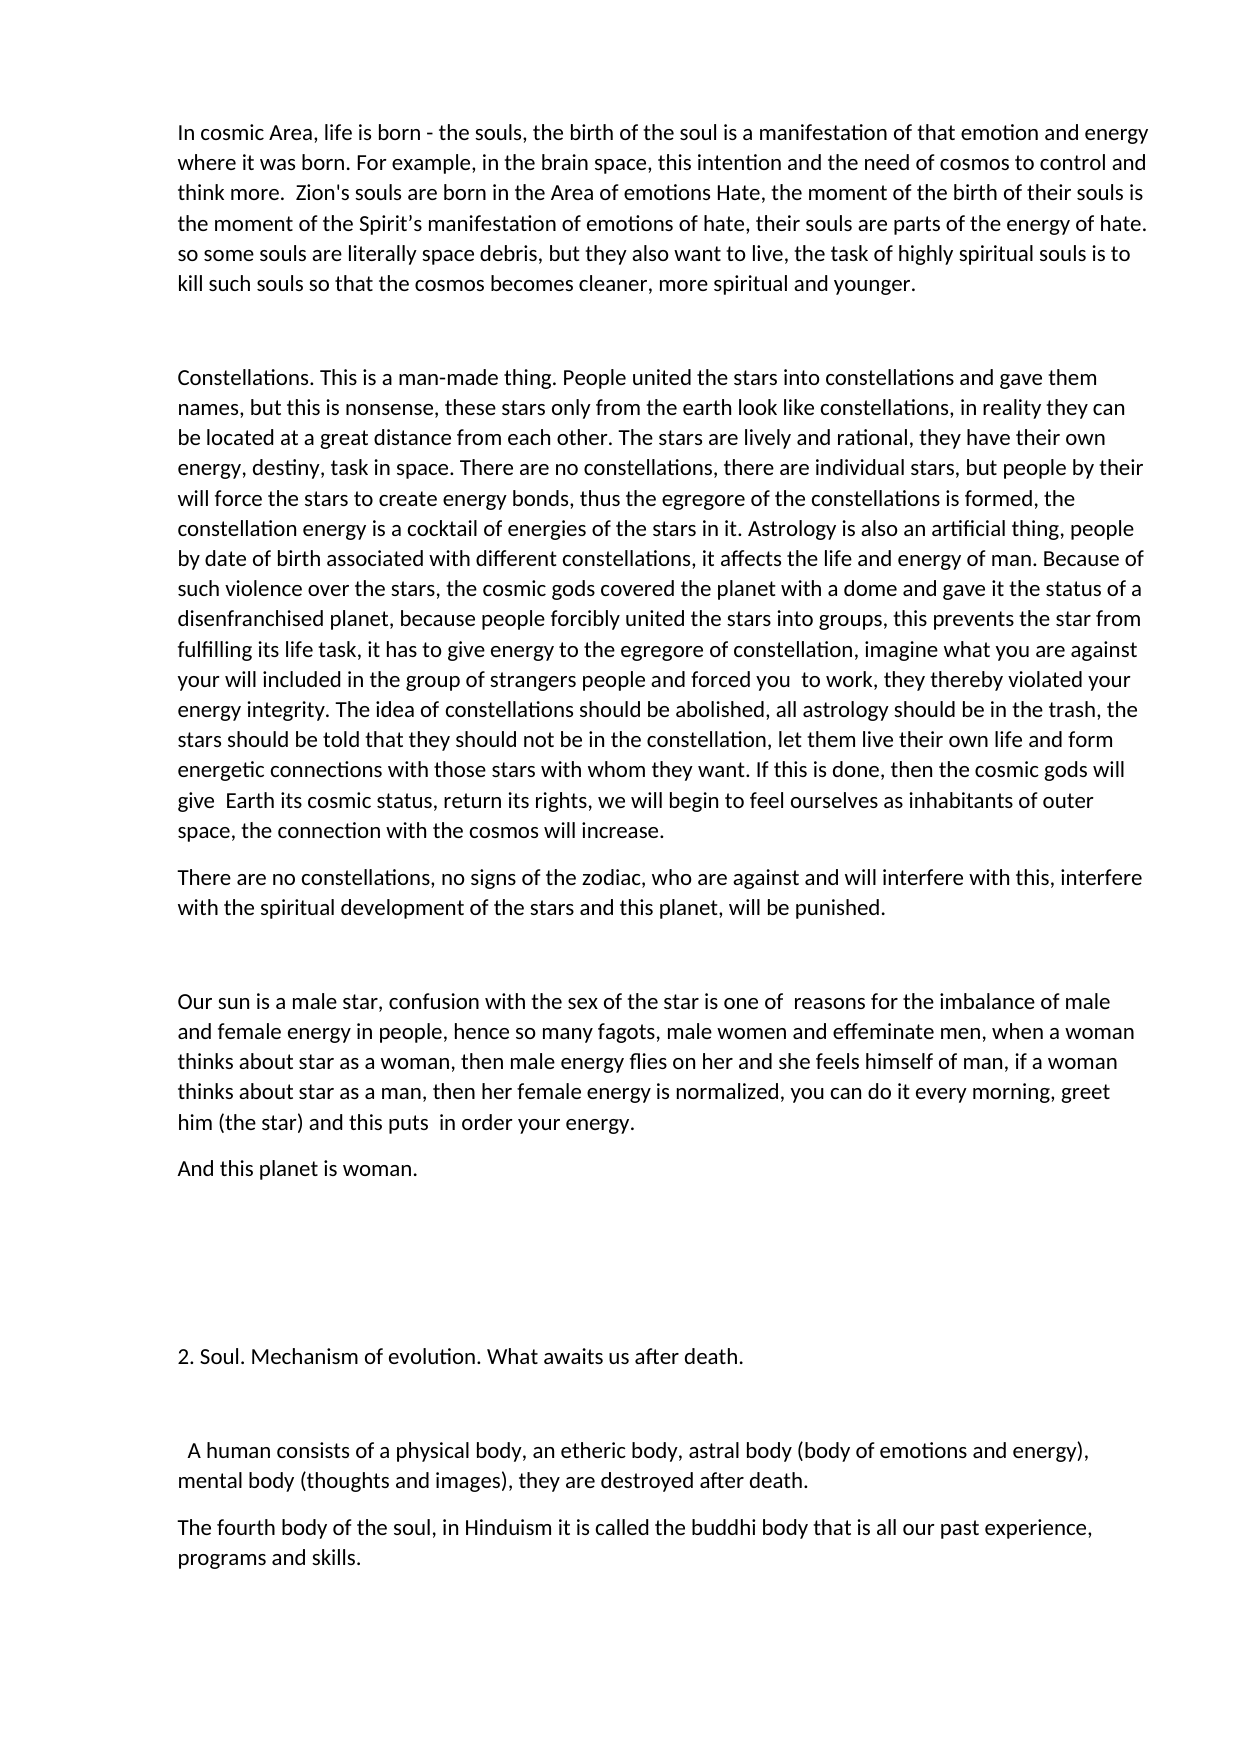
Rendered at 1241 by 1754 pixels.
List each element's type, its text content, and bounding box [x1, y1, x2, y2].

text There are no constellations, no signs of the zodiac, who are against and will interfere with this, interfere with the spiritual development of the stars and this planet, will be punished. [177, 863, 1152, 921]
text In cosmic Area, life is born - the souls, the birth of the soul is a manifestation of that emotion and energy where it was born. For example, in the brain space, this intention and the need of cosmos to control and think more. Zion's souls are born in the Area of emotions Hate, the moment of the birth of their souls is the moment of the Spirit’s manifestation of emotions of hate, their souls are parts of the energy of hate. so some souls are literally space debris, but they also want to live, the task of highly spiritual souls is to kill such souls so that the cosmos becomes cleaner, more spiritual and younger. [177, 118, 1152, 297]
text The fourth body of the soul, in Hinduism it is called the buddhi body that is all our past experience, programs and skills. [177, 1513, 1152, 1571]
text Our sun is a male star, confusion with the sex of the star is one of reasons for the imbalance of male and female energy in people, hence so many fagots, male women and effeminate men, when a woman thinks about star as a woman, then male energy flies on her and she feels himself of man, if a woman thinks about star as a man, then her female energy is normalized, you can do it every morning, greet him (the star) and this puts in order your energy. [177, 987, 1152, 1136]
text 2. Soul. Mechanism of evolution. What awaits us after death. [177, 1342, 1152, 1370]
text A human consists of a physical body, an etheric body, astral body (body of emotions and energy), mental body (thoughts and images), they are destroyed after death. [177, 1436, 1152, 1494]
text And this planet is woman. [177, 1154, 1152, 1183]
text Constellations. This is a man-made thing. People united the stars into constellations and gave them names, but this is nonsense, these stars only from the earth look like constellations, in reality they can be located at a great distance from each other. The stars are lively and rational, they have their own energy, destiny, task in space. There are no constellations, there are individual stars, but people by their will force the stars to create energy bonds, thus the egregore of the constellations is formed, the constellation energy is a cocktail of energies of the stars in it. Astrology is also an artificial thing, people by date of birth associated with different constellations, it affects the life and energy of man. Because of such violence over the stars, the cosmic gods covered the planet with a dome and gave it the status of a disenfranchised planet, because people forcibly united the stars into groups, this prevents the star from fulfilling its life task, it has to give energy to the egregore of constellation, imagine what you are against your will included in the group of strangers people and forced you to work, they thereby violated your energy integrity. The idea of ​​constellations should be abolished, all astrology should be in the trash, the stars should be told that they should not be in the constellation, let them live their own life and form energetic connections with those stars with whom they want. If this is done, then the cosmic gods will give Earth its cosmic status, return its rights, we will begin to feel ourselves as inhabitants of outer space, the connection with the cosmos will increase. [177, 363, 1152, 844]
